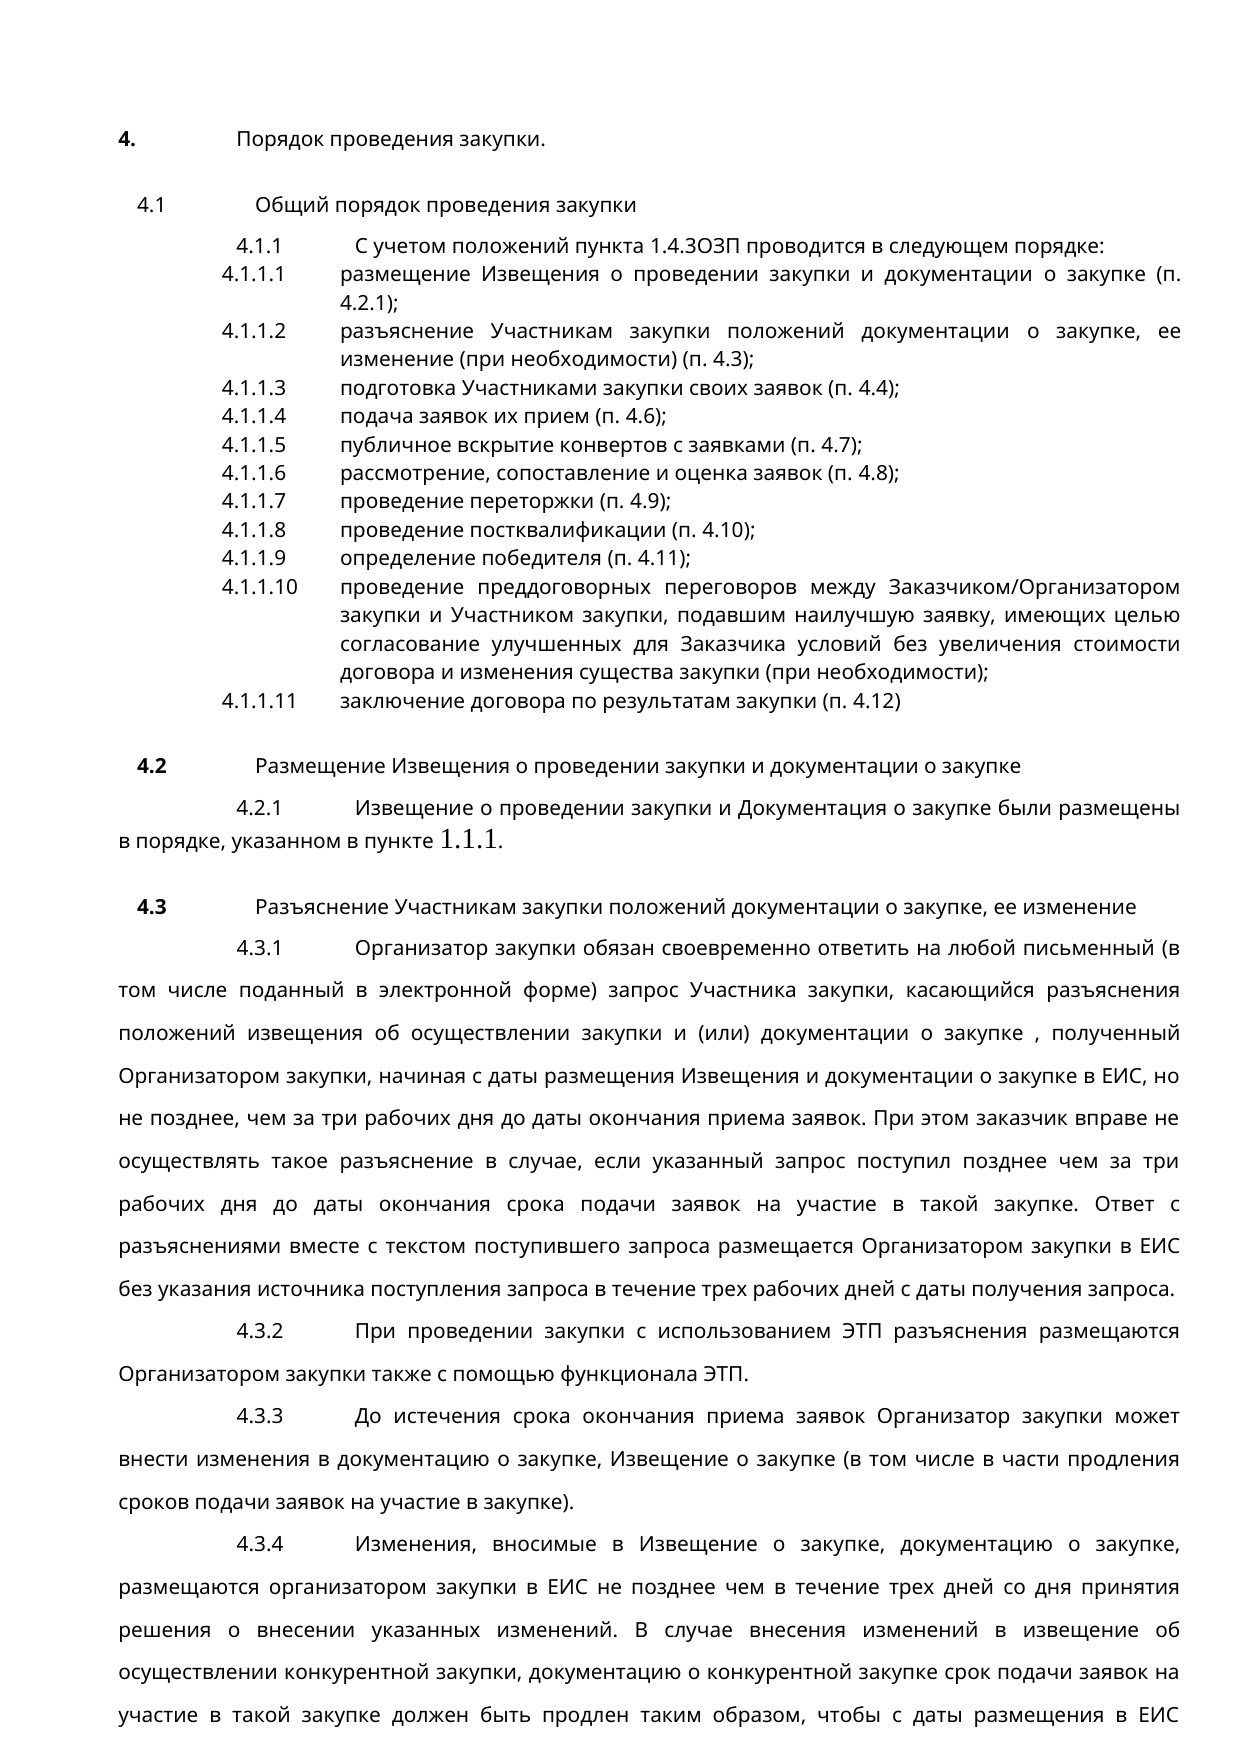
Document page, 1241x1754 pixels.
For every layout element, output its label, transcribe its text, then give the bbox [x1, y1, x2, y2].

list проведение преддоговорных переговоров между Заказчиком/Организатором закупки и Участником закупки, подавшим наилучшую заявку, имеющих целью согласование улучшенных для Заказчика условий без увеличения стоимости договора и изменения существа закупки (при необходимости); [222, 572, 1181, 686]
subtitle Общий порядок проведения закупки [137, 190, 1181, 218]
list С учетом положений пункта 1.4.3ОЗП проводится в следующем порядке: [118, 231, 1181, 259]
list рассмотрение, сопоставление и оценка заявок (п. 4.8); [222, 458, 1181, 487]
list размещение Извещения о проведении закупки и документации о закупке (п. 4.2.1); [222, 259, 1181, 316]
list заключение договора по результатам закупки (п. 4.12) [222, 686, 1181, 714]
subtitle Разъяснение Участникам закупки положений документации о закупке, ее изменение [137, 892, 1181, 921]
list проведение постквалификации (п. 4.10); [222, 515, 1181, 543]
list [118, 1529, 1181, 1728]
list Организатор закупки обязан своевременно ответить на любой письменный (в том числе поданный в электронной форме) запрос Участника закупки, касающийся разъяснения положений извещения об осуществлении закупки и (или) документации о закупке , полученный Организатором закупки, начиная с даты размещения Извещения и документации о закупке в ЕИС, но не позднее, чем за три рабочих дня до даты окончания приема заявок. При этом заказчик вправе не осуществлять такое разъяснение в случае, если указанный запрос поступил позднее чем за три рабочих дня до даты окончания срока подачи заявок на участие в такой закупке. Ответ с разъяснениями вместе с текстом поступившего запроса размещается Организатором закупки в ЕИС без указания источника поступления запроса в течение трех рабочих дней с даты получения запроса. [118, 933, 1181, 1302]
subtitle Порядок проведения закупки. [118, 124, 1181, 152]
list разъяснение Участникам закупки положений документации о закупке, ее изменение (при необходимости) (п. 4.3); [222, 316, 1181, 373]
list подготовка Участниками закупки своих заявок (п. 4.4); [222, 373, 1181, 401]
list Извещение о проведении закупки и Документация о закупке были размещены в порядке, указанном в пункте 1.1.1. [118, 793, 1181, 854]
list До истечения срока окончания приема заявок Организатор закупки может внести изменения в документацию о закупке, Извещение о закупке (в том числе в части продления сроков подачи заявок на участие в закупке). [118, 1402, 1181, 1515]
list При проведении закупки с использованием ЭТП разъяснения размещаются Организатором закупки также с помощью функционала ЭТП. [118, 1316, 1181, 1387]
list подача заявок их прием (п. 4.6); [222, 401, 1181, 430]
list публичное вскрытие конвертов с заявками (п. 4.7); [222, 430, 1181, 458]
subtitle Размещение Извещения о проведении закупки и документации о закупке [137, 752, 1181, 780]
list определение победителя (п. 4.11); [222, 543, 1181, 572]
list проведение переторжки (п. 4.9); [222, 487, 1181, 515]
